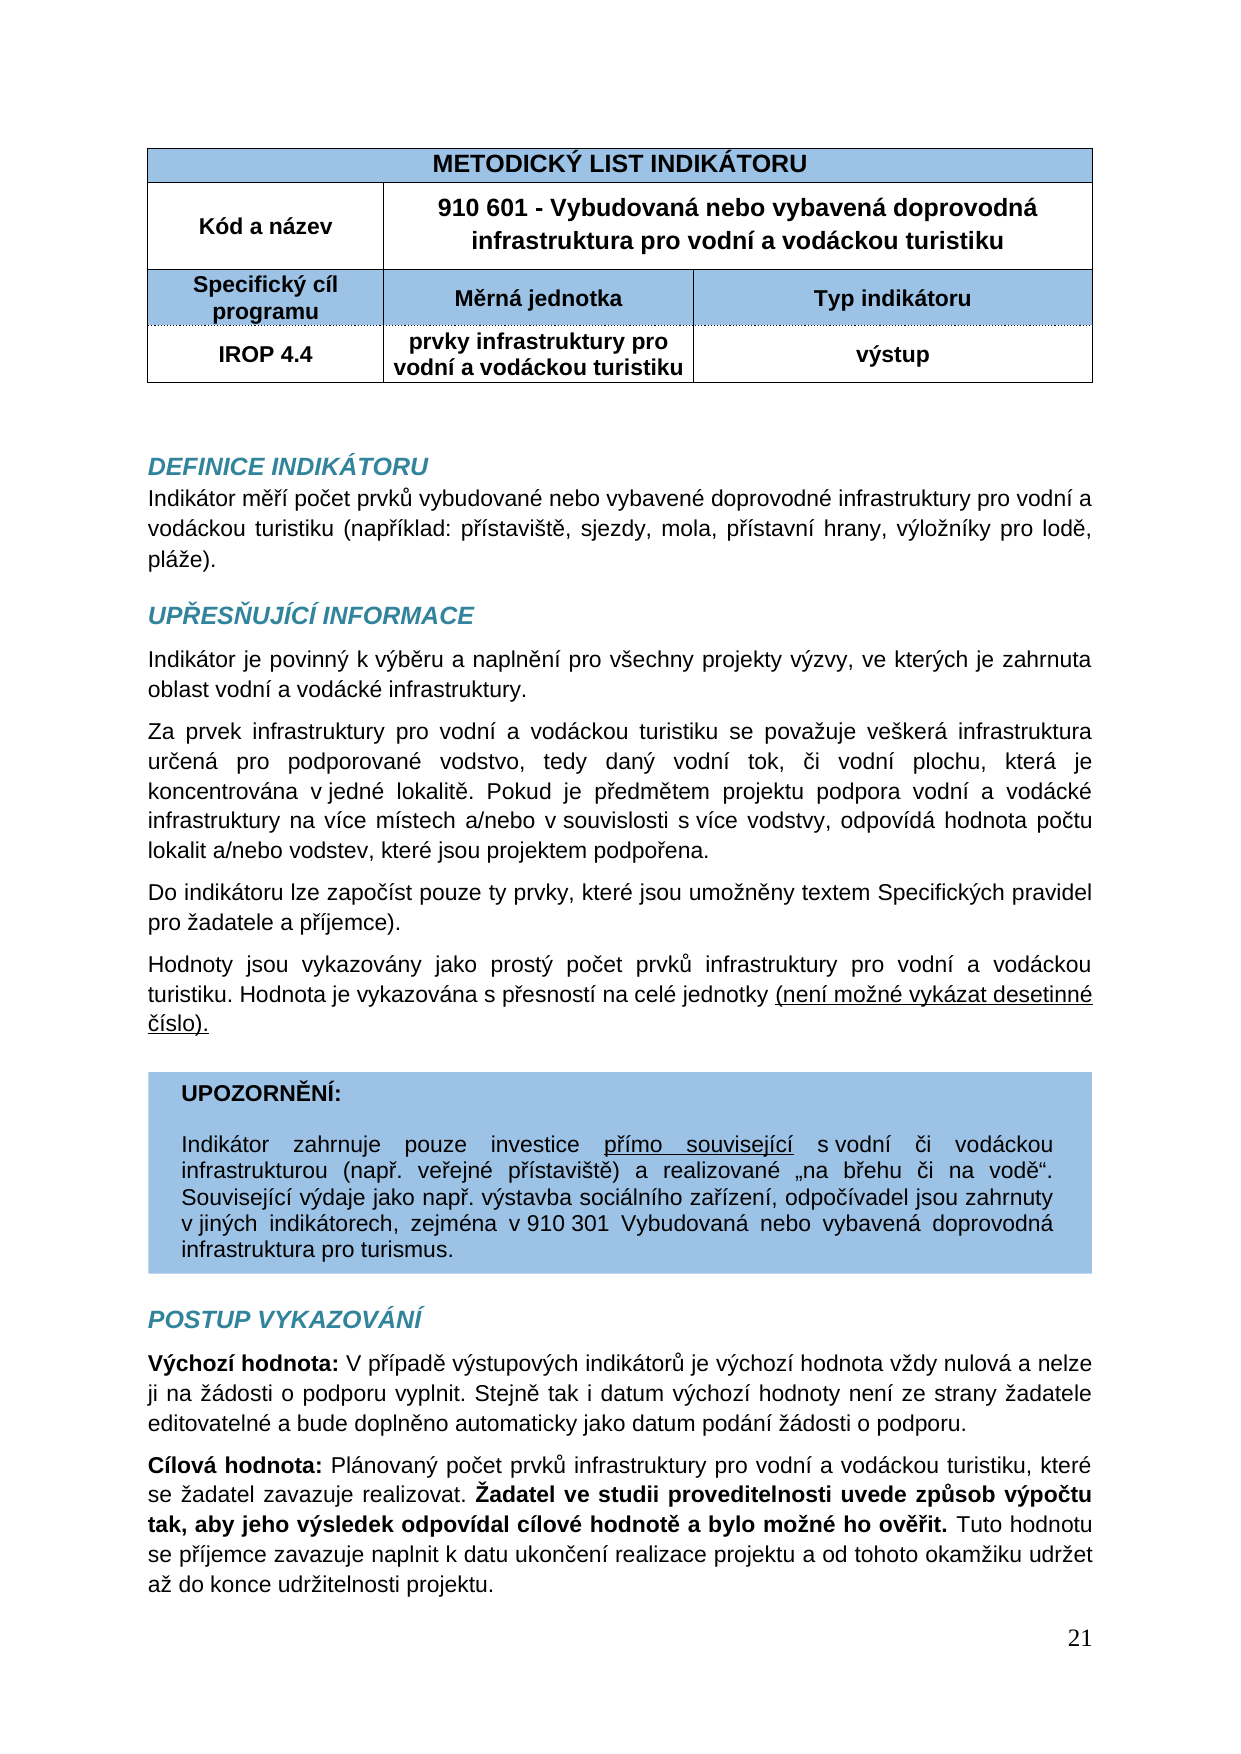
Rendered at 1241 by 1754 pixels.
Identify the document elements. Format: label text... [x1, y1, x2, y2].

table_header METODICKÝ LIST INDIKÁTORU [148, 149, 1092, 182]
text Definice indikátoru [148, 452, 1093, 481]
table_cell výstup [694, 325, 1092, 382]
table_cell IROP 4.4 [148, 325, 383, 382]
text Za prvek infrastruktury pro vodní a vodáckou turistiku se považuje veškerá infrastruktura určená pro podporované vodstvo, tedy daný vodní tok, či vodní plochu, která je koncentrována v jedné lokalitě. Pokud je předmětem projektu podpora vodní a vodácké infrastruktury na více místech a/nebo v souvislosti s více vodstvy, odpovídá hodnota počtu lokalit a/nebo vodstev, které jsou projektem podpořena. [148, 718, 1093, 863]
text Do indikátoru lze započíst pouze ty prvky, které jsou umožněny textem Specifických pravidel pro žadatele a příjemce). [148, 879, 1093, 935]
text postup vykazování [148, 1088, 1093, 1334]
table_cell prvky infrastruktury pro vodní a vodáckou turistiku [384, 325, 693, 382]
table_cell Měrná jednotka [384, 270, 693, 325]
table_cell Specifický cíl programu [148, 270, 383, 325]
text Indikátor měří počet prvků vybudované nebo vybavené doprovodné infrastruktury pro vodní a vodáckou turistiku (například: přístaviště, sjezdy, mola, přístavní hrany, výložníky pro lodě, pláže). [148, 485, 1093, 572]
text Cílová hodnota: Plánovaný počet prvků infrastruktury pro vodní a vodáckou turistiku, které se žadatel zavazuje realizovat. Žadatel ve studii proveditelnosti uvede způsob výpočtu tak, aby jeho výsledek odpovídal cílové hodnotě a bylo možné ho ověřit. Tuto hodnotu se příjemce zavazuje naplnit k datu ukončení realizace projektu a od tohoto okamžiku udržet až do konce udržitelnosti projektu. [148, 1452, 1093, 1597]
text Výchozí hodnota: V případě výstupových indikátorů je výchozí hodnota vždy nulová a nelze ji na žádosti o podporu vyplnit. Stejně tak i datum výchozí hodnoty není ze strany žadatele editovatelné a bude doplněno automaticky jako datum podání žádosti o podporu. [148, 1350, 1093, 1436]
table_cell Typ indikátoru [694, 270, 1092, 325]
table_cell 910 601 - Vybudovaná nebo vybavená doprovodná infrastruktura pro vodní a vodáckou turistiku [384, 183, 1092, 269]
text Hodnoty jsou vykazovány jako prostý počet prvků infrastruktury pro vodní a vodáckou turistiku. Hodnota je vykazována s přesností na celé jednotky (není možné vykázat desetinné číslo). [148, 951, 1093, 1037]
text Indikátor je povinný k výběru a naplnění pro všechny projekty výzvy, ve kterých je zahrnuta oblast vodní a vodácké infrastruktury. [148, 646, 1093, 702]
text Upřesňující informace [148, 601, 1093, 629]
table_cell Kód a název [148, 183, 383, 269]
